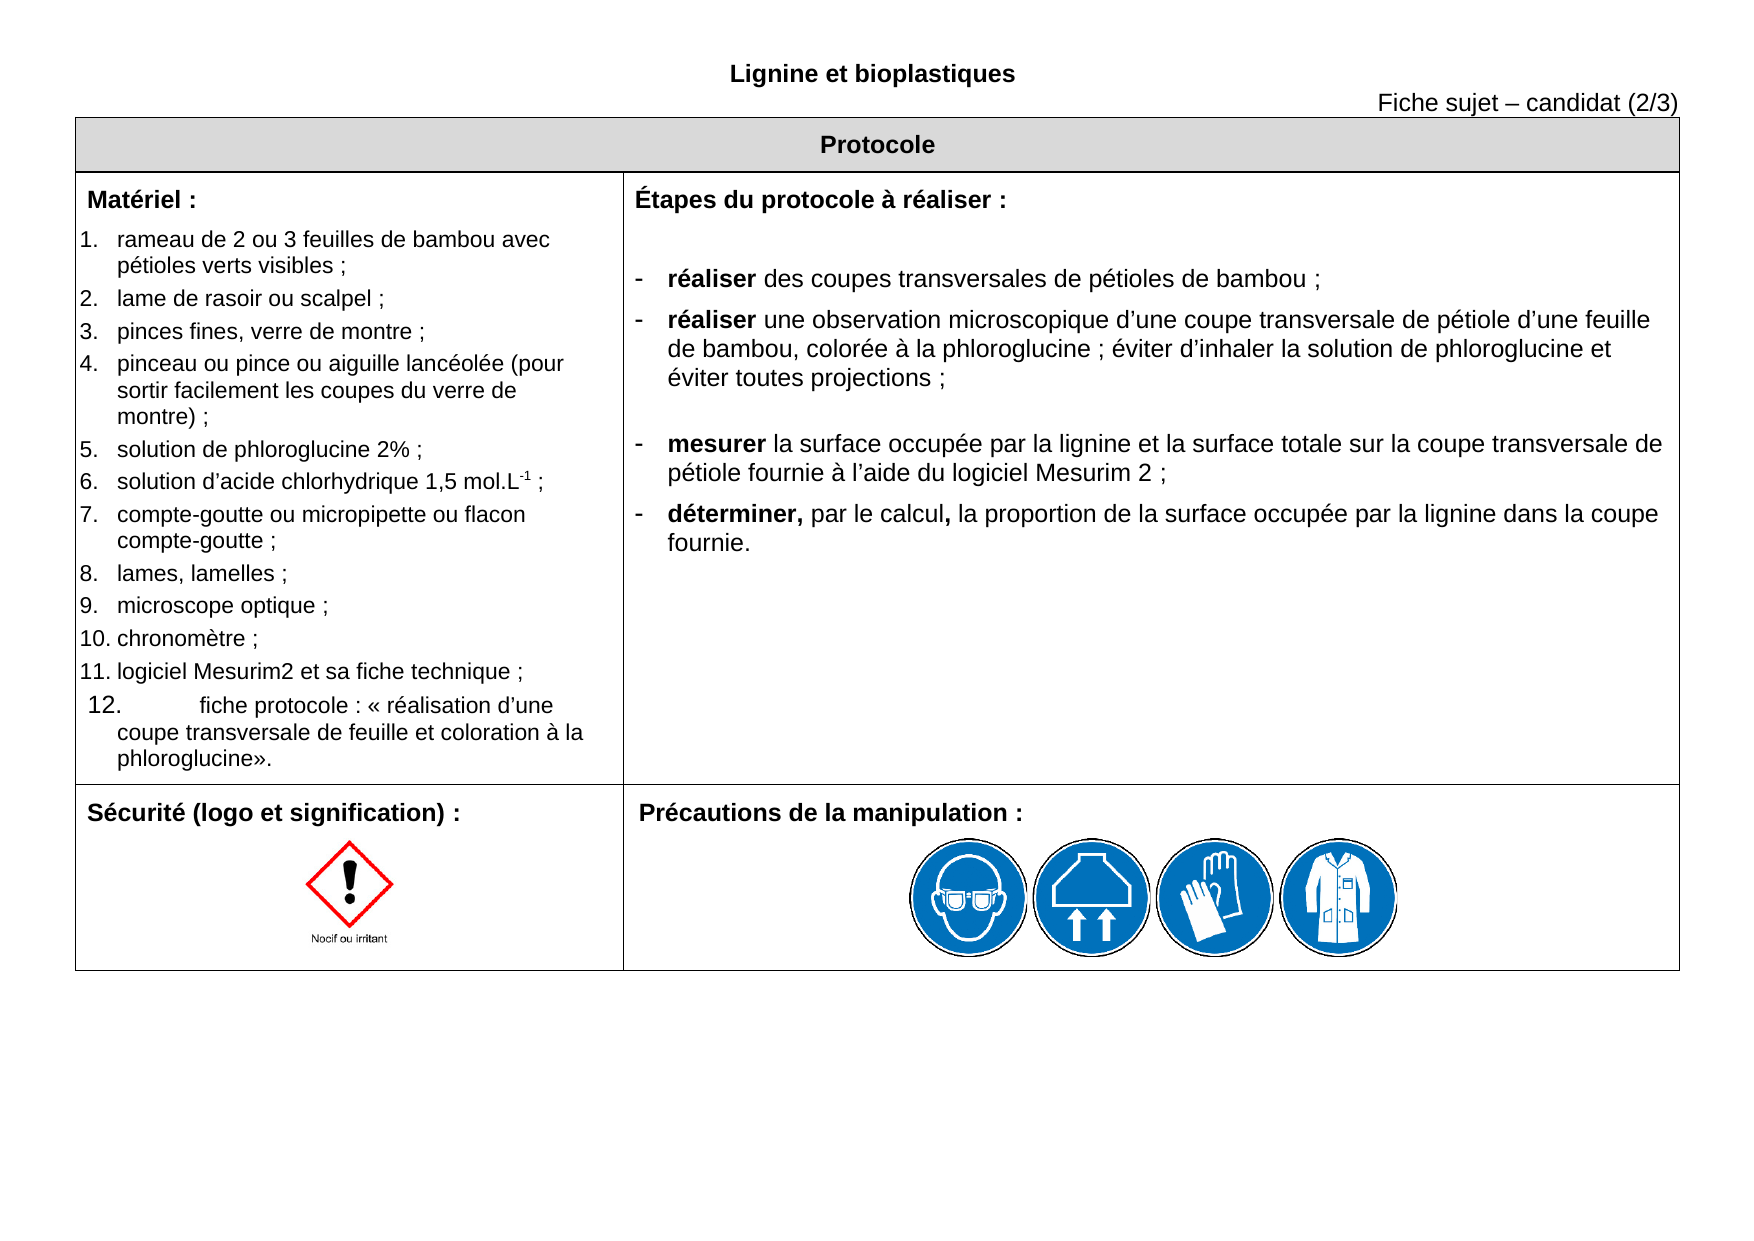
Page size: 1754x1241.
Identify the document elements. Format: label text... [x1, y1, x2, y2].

table_cell Étapes du protocole à réaliser : réaliser des coupes transversales de pétioles de bambou ; réaliser une observation microscopique d’une coupe transversale de pétiole d’une feuille de bambou, colorée à la phloroglucine ; éviter d’inhaler la solution de phloroglucine et éviter toutes projections ; mesurer la surface occupée par la lignine et la surface totale sur la coupe transversale de pétiole fournie à l’aide du logiciel Mesurim 2 ; déterminer, par le calcul, la proportion de la surface occupée par la lignine dans la coupe fournie. [624, 173, 1679, 784]
picture [1155, 838, 1274, 957]
picture [1032, 838, 1151, 957]
table_cell Sécurité (logo et signification) : [76, 785, 623, 969]
picture [909, 838, 1028, 957]
table_cell Précautions de la manipulation : [624, 785, 1679, 969]
picture [291, 838, 408, 956]
table_cell Matériel : rameau de 2 ou 3 feuilles de bambou avec pétioles verts visibles ; lame de rasoir ou scalpel ; pinces fines, verre de montre ; pinceau ou pince ou aiguille lancéolée (pour sortir facilement les coupes du verre de montre) ; solution de phloroglucine 2% ; solution d’acide chlorhydrique 1,5 mol.L-1 ; compte-goutte ou micropipette ou flacon compte-goutte ; lames, lamelles ; microscope optique ; chronomètre ; logiciel Mesurim2 et sa fiche technique ; fiche protocole : « réalisation d’une coupe transversale de feuille et coloration à la phloroglucine». [76, 173, 623, 784]
table_header Protocole [76, 118, 1679, 171]
picture [1279, 838, 1398, 957]
text Fiche sujet – candidat (2/3) [75, 88, 1679, 117]
